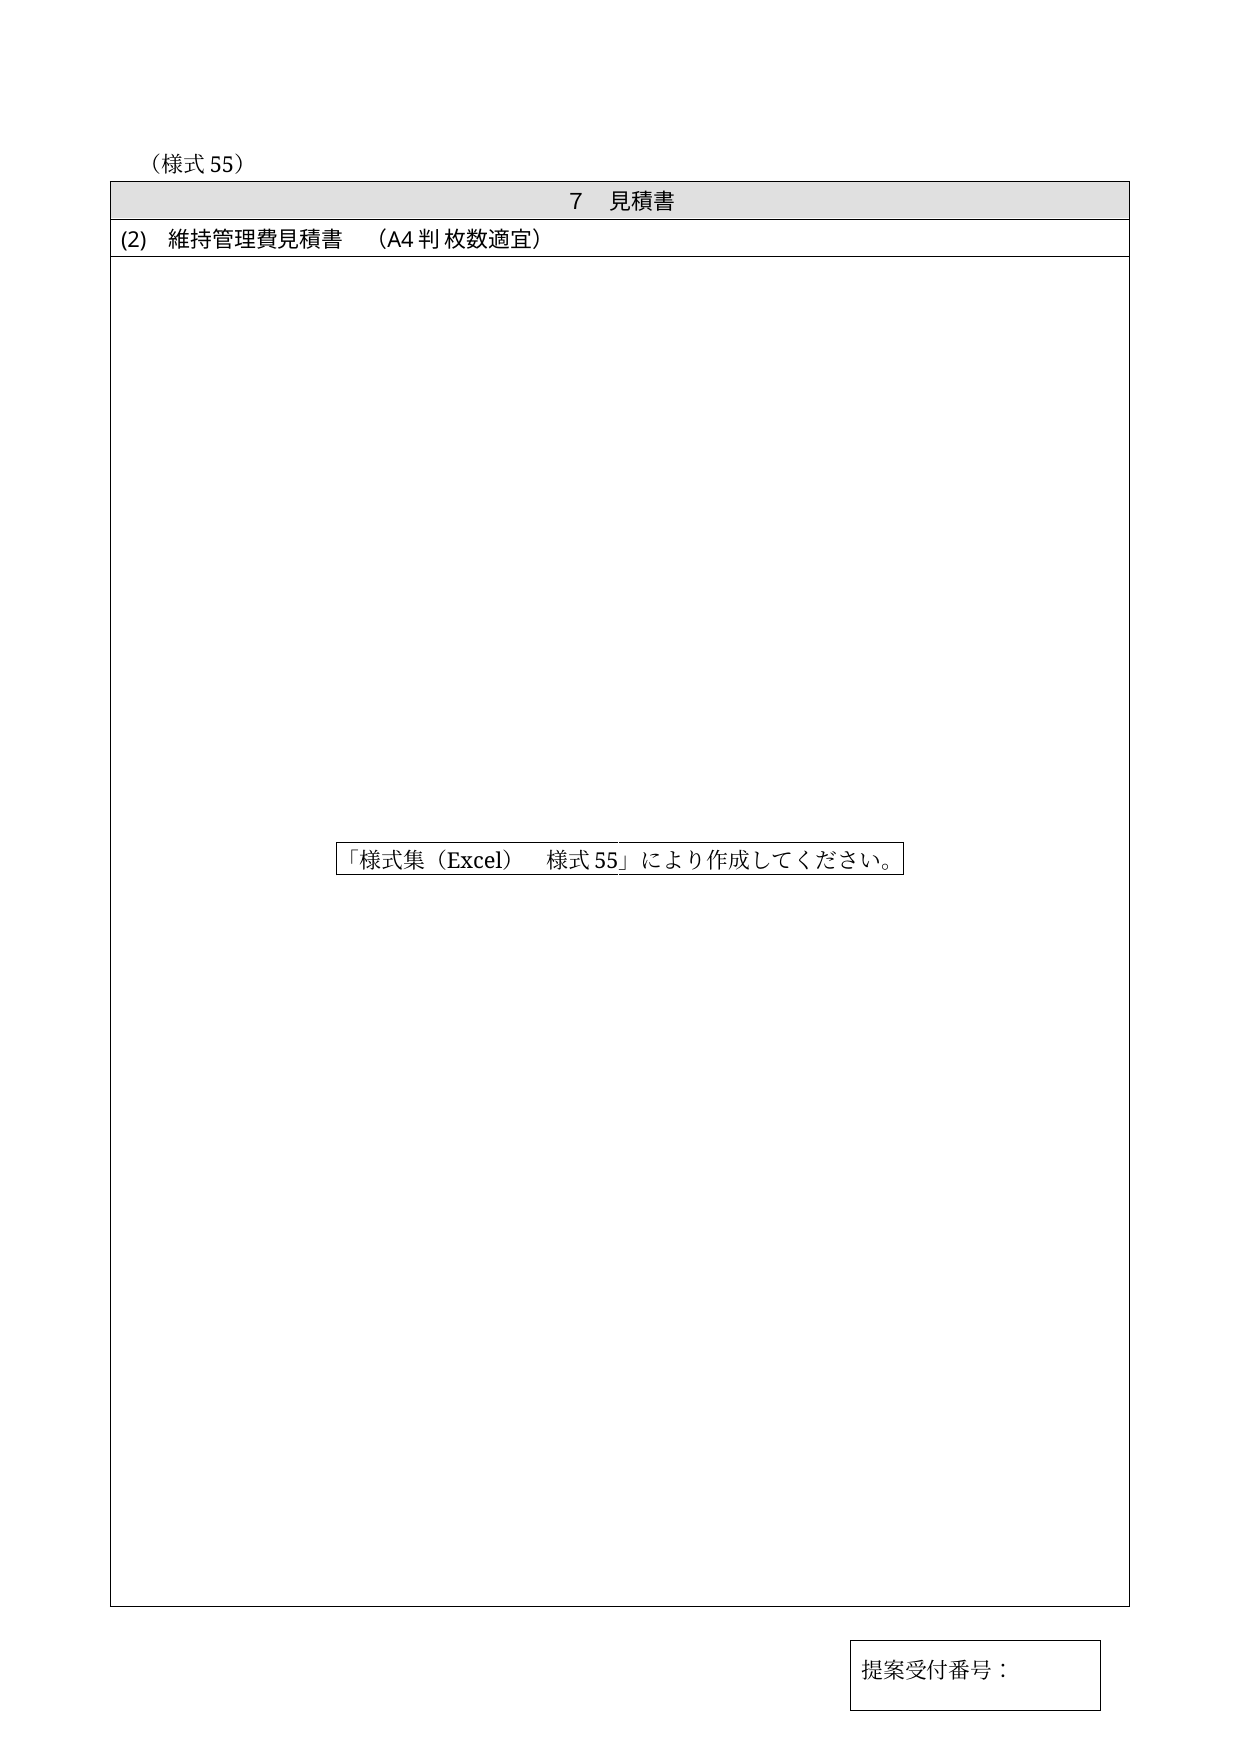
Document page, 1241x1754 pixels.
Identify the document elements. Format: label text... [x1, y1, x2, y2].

table_header ７ 見積書 [111, 182, 1129, 218]
table_cell 「様式集（Excel） 様式55」により作成してください。 [111, 257, 1129, 1606]
table_cell (2) 維持管理費見積書 （A4判 枚数適宜） [111, 220, 1129, 256]
text （様式） [139, 144, 1101, 181]
